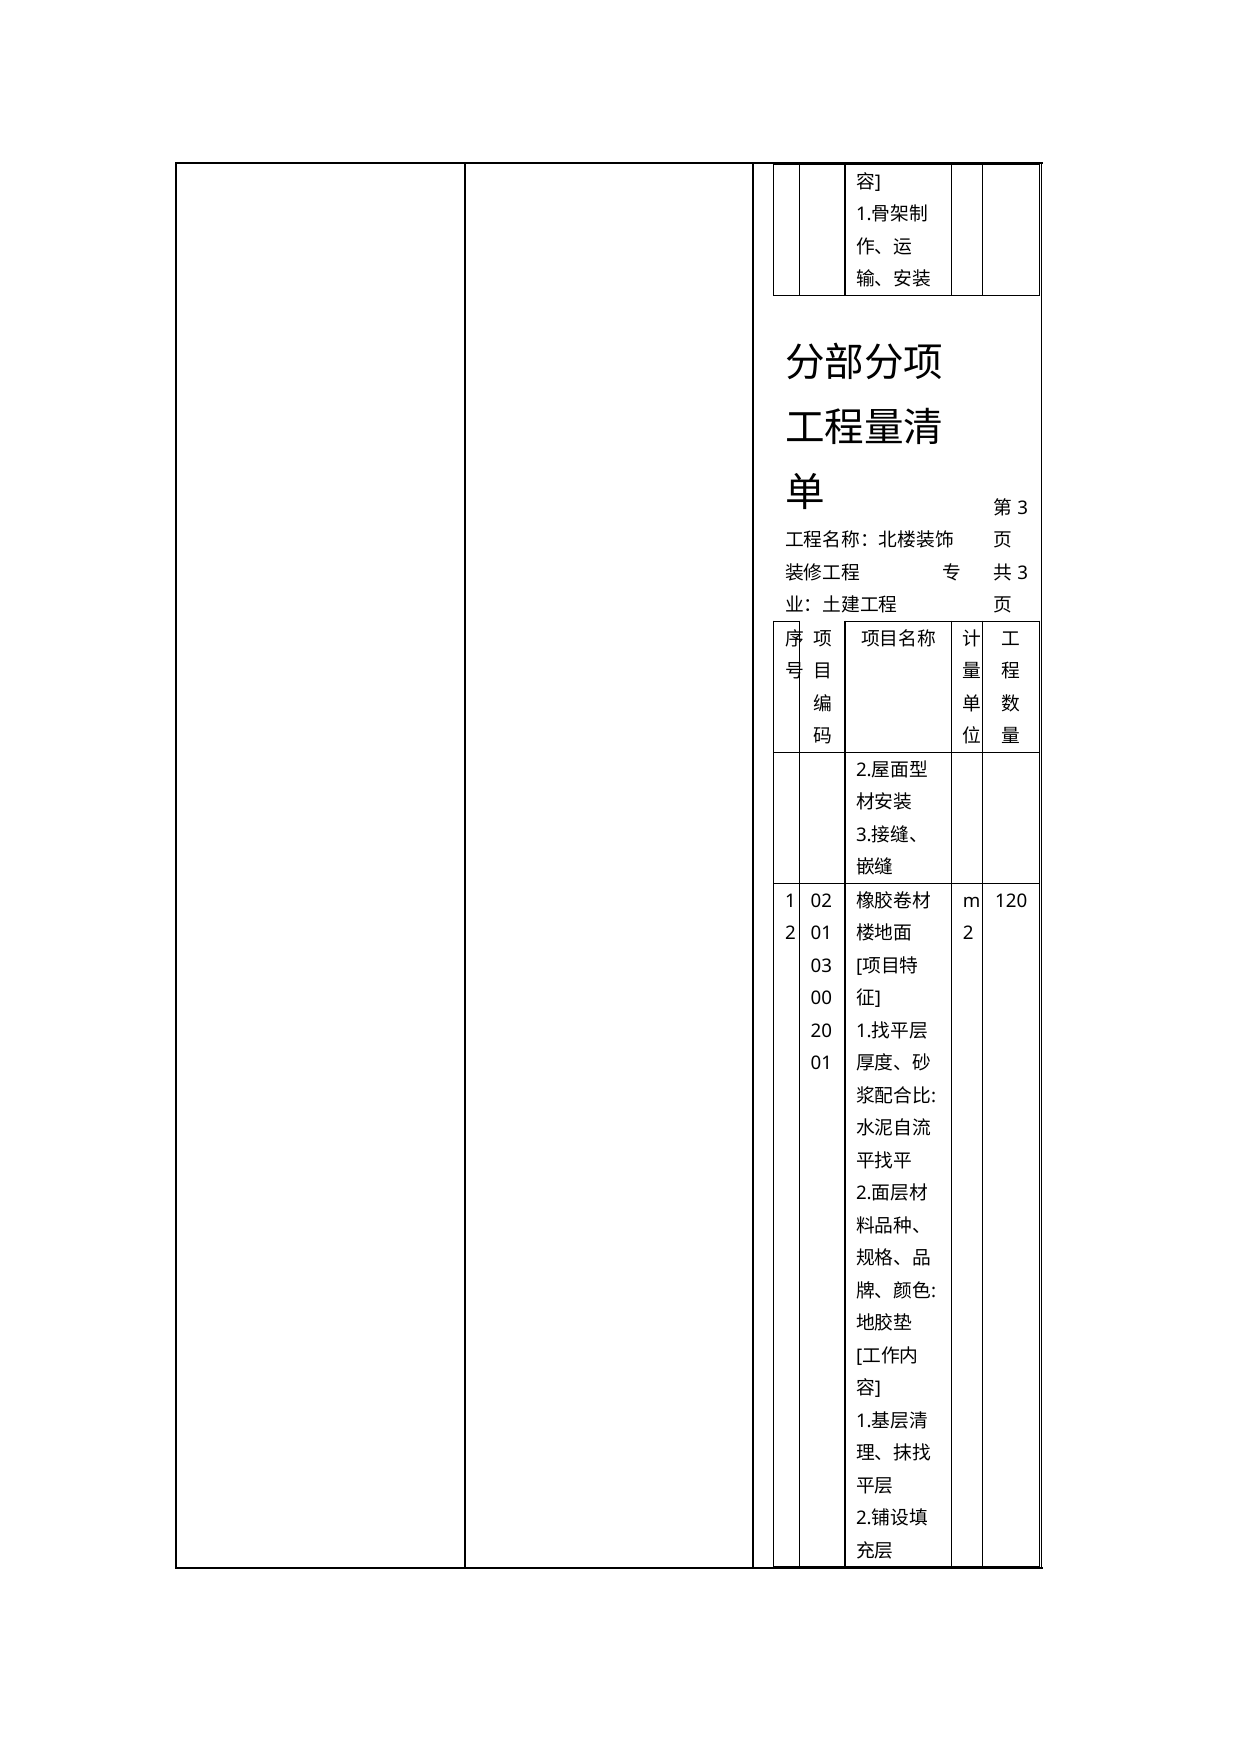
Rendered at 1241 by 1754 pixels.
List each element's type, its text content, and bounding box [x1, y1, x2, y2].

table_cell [754, 164, 1041, 1567]
table_cell [177, 164, 464, 1567]
table_cell 1 [466, 164, 752, 1567]
